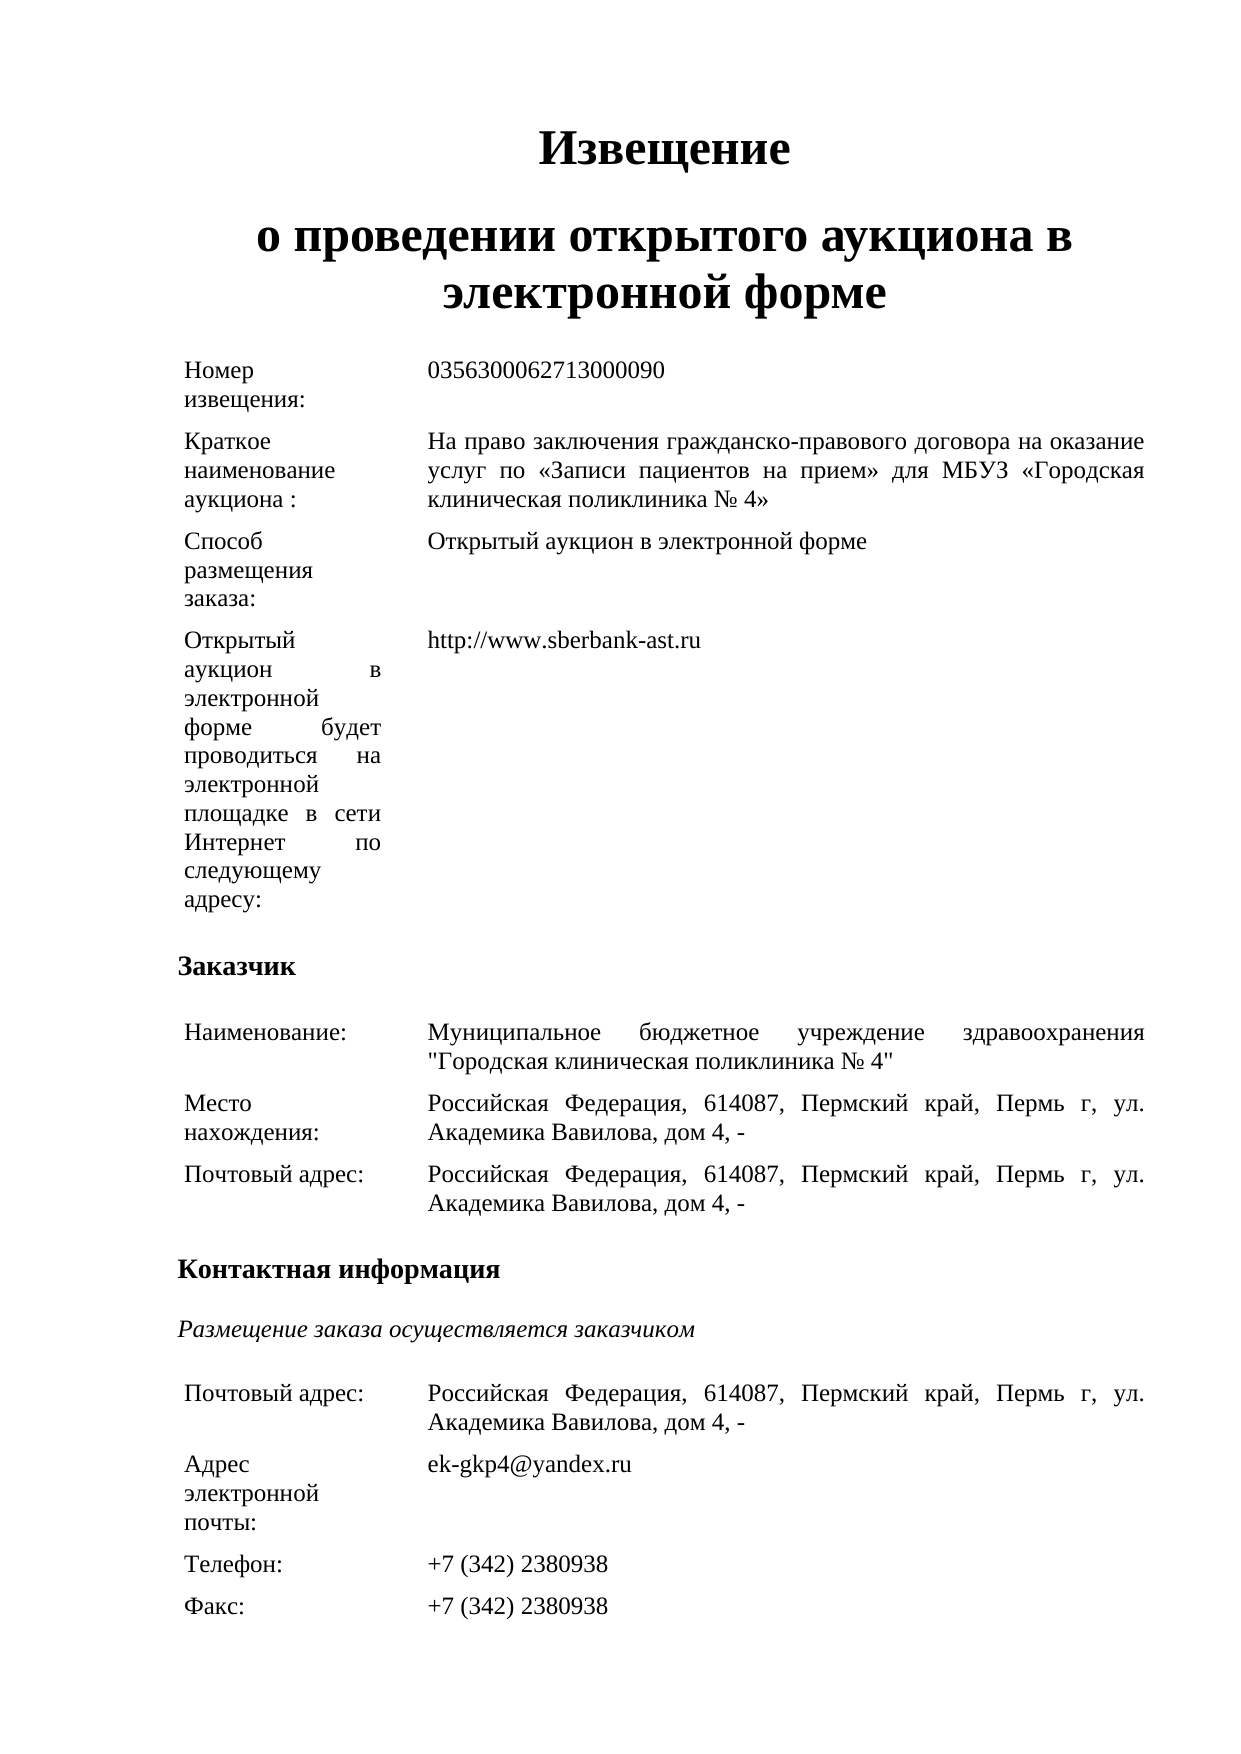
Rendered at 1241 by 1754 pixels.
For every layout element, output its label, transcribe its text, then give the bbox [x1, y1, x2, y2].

table_cell Телефон: [177, 1542, 421, 1584]
table_header 0356300062713000090 [421, 349, 1152, 420]
text Заказчик [177, 949, 1152, 981]
table_cell ek-gkp4@yandex.ru [421, 1443, 1152, 1542]
table_header Номер извещения: [177, 349, 421, 420]
table_header Российская Федерация, 614087, Пермский край, Пермь г, ул. Академика Вавилова, дом 4, - [421, 1372, 1152, 1442]
table_header Наименование: [177, 1011, 421, 1081]
text Извещение [177, 118, 1152, 176]
table_cell Место нахождения: [177, 1081, 421, 1152]
table_cell Способ размещения заказа: [177, 519, 421, 619]
table_header Почтовый адрес: [177, 1372, 421, 1442]
table_cell На право заключения гражданско-правового договора на оказание услуг по «Записи пациентов на прием» для МБУЗ «Городская клиническая поликлиника № 4» [421, 420, 1152, 519]
table_cell Открытый аукцион в электронной форме [421, 519, 1152, 619]
table_cell Российская Федерация, 614087, Пермский край, Пермь г, ул. Академика Вавилова, дом 4, - [421, 1152, 1152, 1223]
text Размещение заказа осуществляется заказчиком [177, 1314, 1152, 1342]
text Контактная информация [177, 1252, 1152, 1284]
table_cell Адрес электронной почты: [177, 1443, 421, 1542]
table_header Муниципальное бюджетное учреждение здравоохранения "Городская клиническая поликлиника № 4" [421, 1011, 1152, 1081]
table_cell +7 (342) 2380938 [421, 1584, 1152, 1626]
table_cell Факс: [177, 1584, 421, 1626]
table_cell Открытый аукцион в электронной форме будет проводиться на электронной площадке в сети Интернет по следующему адресу: [177, 619, 421, 920]
table_cell Почтовый адрес: [177, 1152, 421, 1223]
table_cell Российская Федерация, 614087, Пермский край, Пермь г, ул. Академика Вавилова, дом 4, - [421, 1081, 1152, 1152]
table_cell +7 (342) 2380938 [421, 1542, 1152, 1584]
table_cell http://www.sberbank-ast.ru [421, 619, 1152, 920]
text о проведении открытого аукциона в электронной форме [177, 205, 1152, 320]
table_cell Краткое наименование аукциона : [177, 420, 421, 519]
